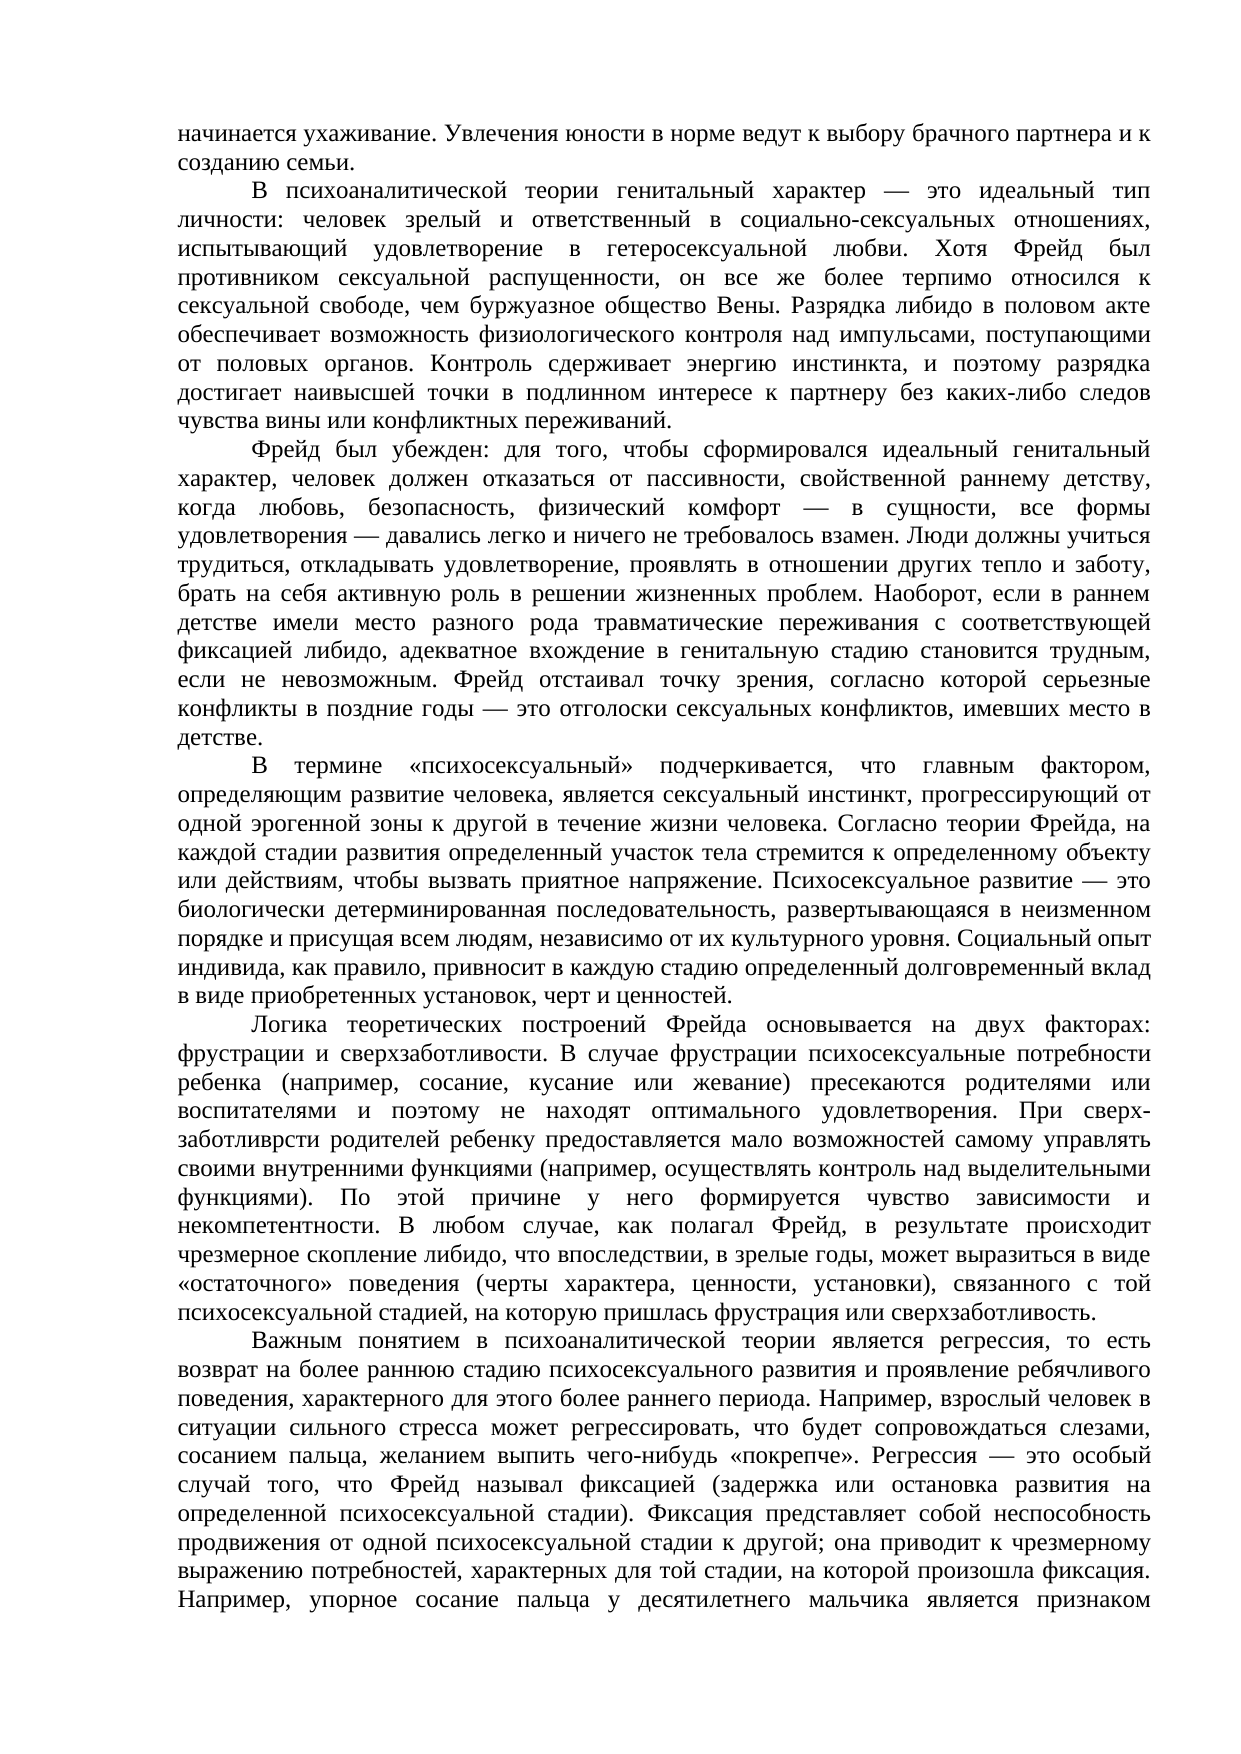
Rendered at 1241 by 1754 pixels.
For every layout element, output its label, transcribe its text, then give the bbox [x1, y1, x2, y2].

text В психоаналитической теории генитальный характер — это идеальный тип личности: человек зрелый и ответственный в социально-сексуальных отношениях, испытывающий удовлетворение в гетеросексуальной любви. Хотя Фрейд был противником сексуальной распущенности, он все же более терпимо относился к сексуальной свободе, чем буржуазное общество Вены. Разрядка либидо в половом акте обеспечивает возможность физиологического контроля над импульсами, поступающими от половых органов. Контроль сдерживает энергию инстинкта, и поэтому разрядка достигает наивысшей точки в подлинном интересе к партнеру без каких-либо следов чувства вины или конфликтных переживаний. [177, 176, 1152, 434]
text Логика теоретических построений Фрейда основывается на двух факторах: фрустрации и сверхзаботливости. В случае фрустрации психосексуальные потребности ребенка (например, сосание, кусание или жевание) пресекаются родителями или воспитателями и поэтому не находят оптимального удовлетворения. При сверх-заботливрсти родителей ребенку предоставляется мало возможностей самому управлять своими внутренними функциями (например, осуществлять контроль над выделительными функциями). По этой причине у него формируется чувство зависимости и некомпетентности. В любом случае, как полагал Фрейд, в результате происходит чрезмерное скопление либидо, что впоследствии, в зрелые годы, может выразиться в виде «остаточного» поведения (черты характера, ценности, установки), связанного с той психосексуальной стадией, на которую пришлась фрустрация или сверхзаботливость. [177, 1009, 1152, 1326]
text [177, 118, 1152, 176]
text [177, 1326, 1152, 1613]
text В термине «психосексуальный» подчеркивается, что главным фактором, определяющим развитие человека, является сексуальный инстинкт, прогрессирующий от одной эрогенной зоны к другой в течение жизни человека. Согласно теории Фрейда, на каждой стадии развития определенный участок тела стремится к определенному объекту или действиям, чтобы вызвать приятное напряжение. Психосексуальное развитие — это биологически детерминированная последовательность, развертывающаяся в неизменном порядке и присущая всем людям, независимо от их культурного уровня. Социальный опыт индивида, как правило, привносит в каждую стадию определенный долговременный вклад в виде приобретенных установок, черт и ценностей. [177, 751, 1152, 1009]
text Фрейд был убежден: для того, чтобы сформировался идеальный генитальный характер, человек должен отказаться от пассивности, свойственной раннему детству, когда любовь, безопасность, физический комфорт — в сущности, все формы удовлетворения — давались легко и ничего не требовалось взамен. Люди должны учиться трудиться, откладывать удовлетворение, проявлять в отношении других тепло и заботу, брать на себя активную роль в решении жизненных проблем. Наоборот, если в раннем детстве имели место разного рода травматические переживания с соответствующей фиксацией либидо, адекватное вхождение в генитальную стадию становится трудным, если не невозможным. Фрейд отстаивал точку зрения, согласно которой серьезные конфликты в поздние годы — это отголоски сексуальных конфликтов, имевших место в детстве. [177, 434, 1152, 751]
